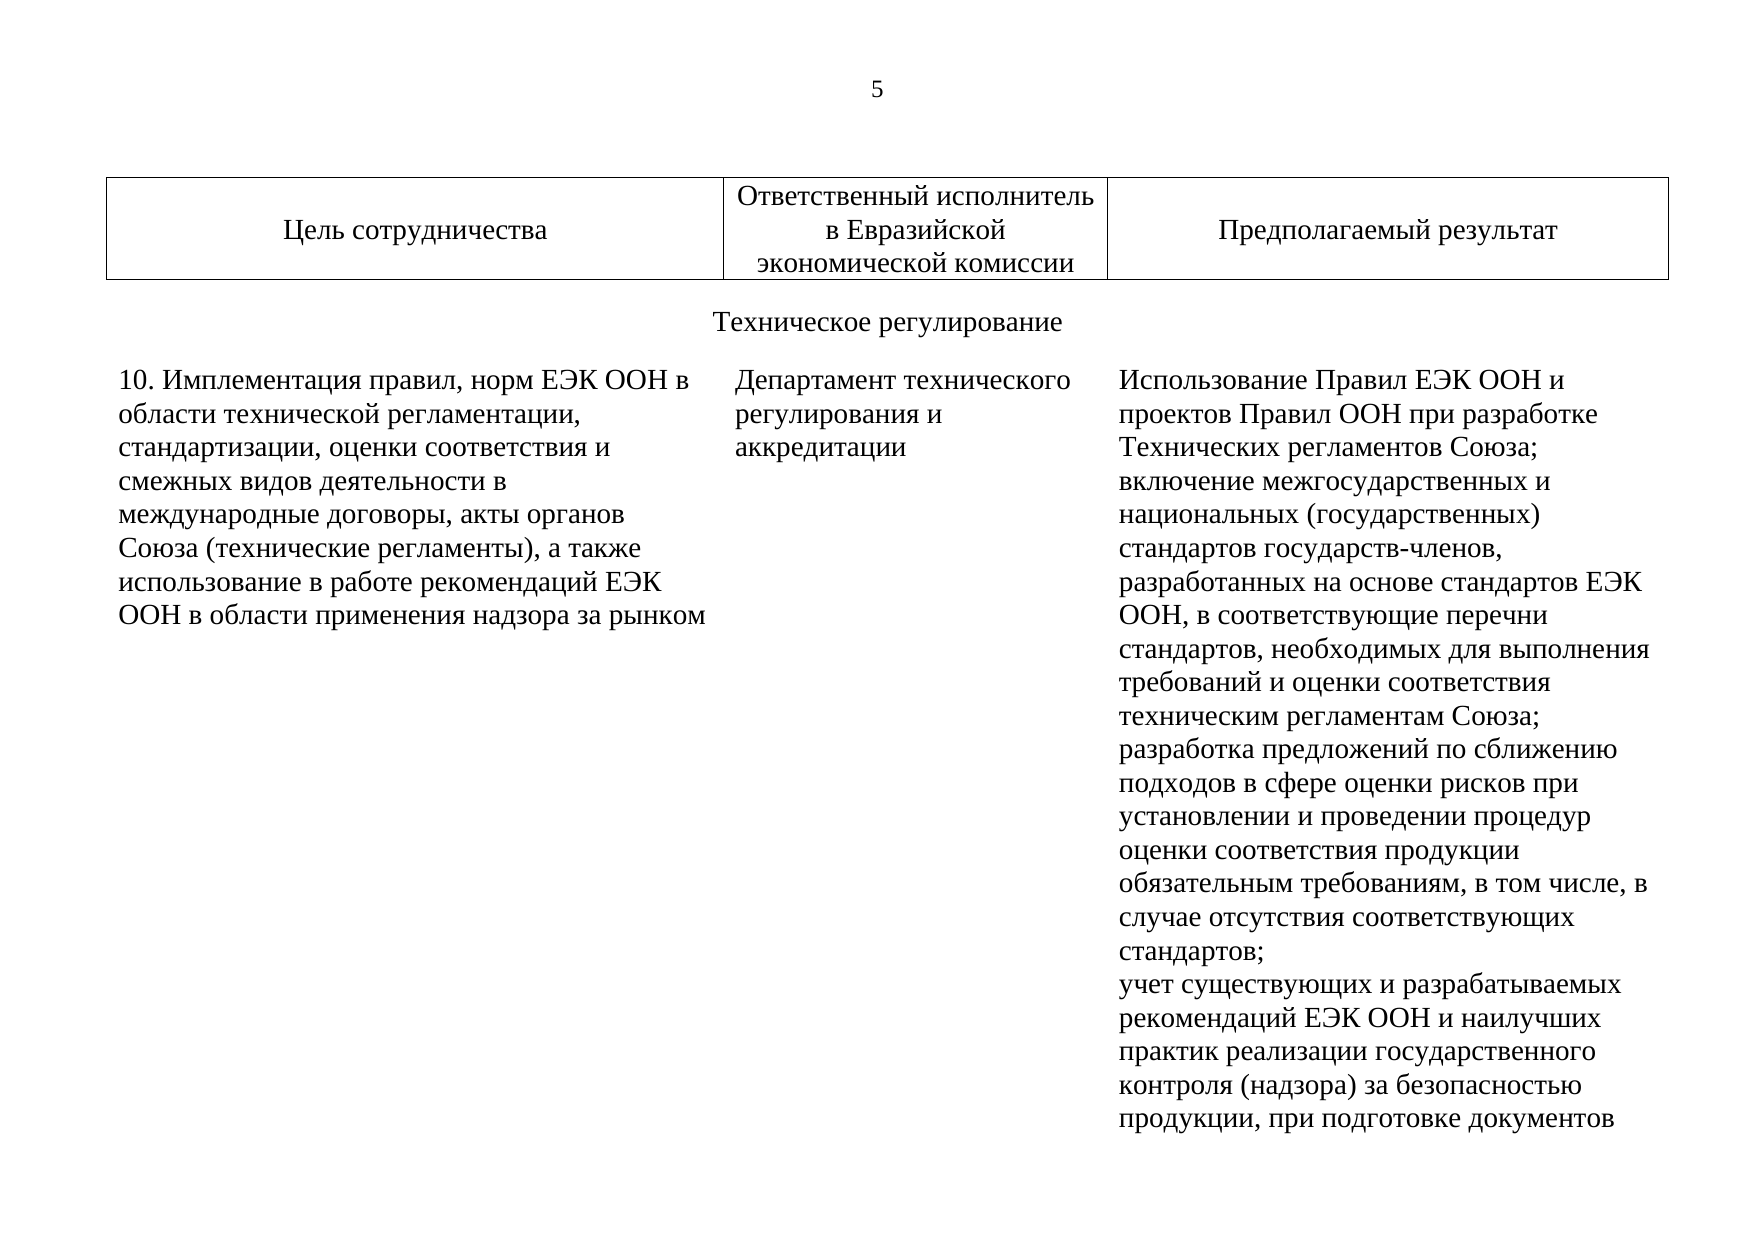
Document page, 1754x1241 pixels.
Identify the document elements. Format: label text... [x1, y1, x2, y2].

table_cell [724, 338, 1107, 1134]
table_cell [1108, 338, 1668, 1134]
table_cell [107, 338, 723, 1134]
table_header Цель сотрудничества [107, 178, 723, 279]
table_header Ответственный исполнитель в Евразийской экономической комиссии [724, 178, 1107, 279]
table_header Предполагаемый результат [1108, 178, 1668, 279]
table_cell Техническое регулирование [107, 280, 1668, 337]
